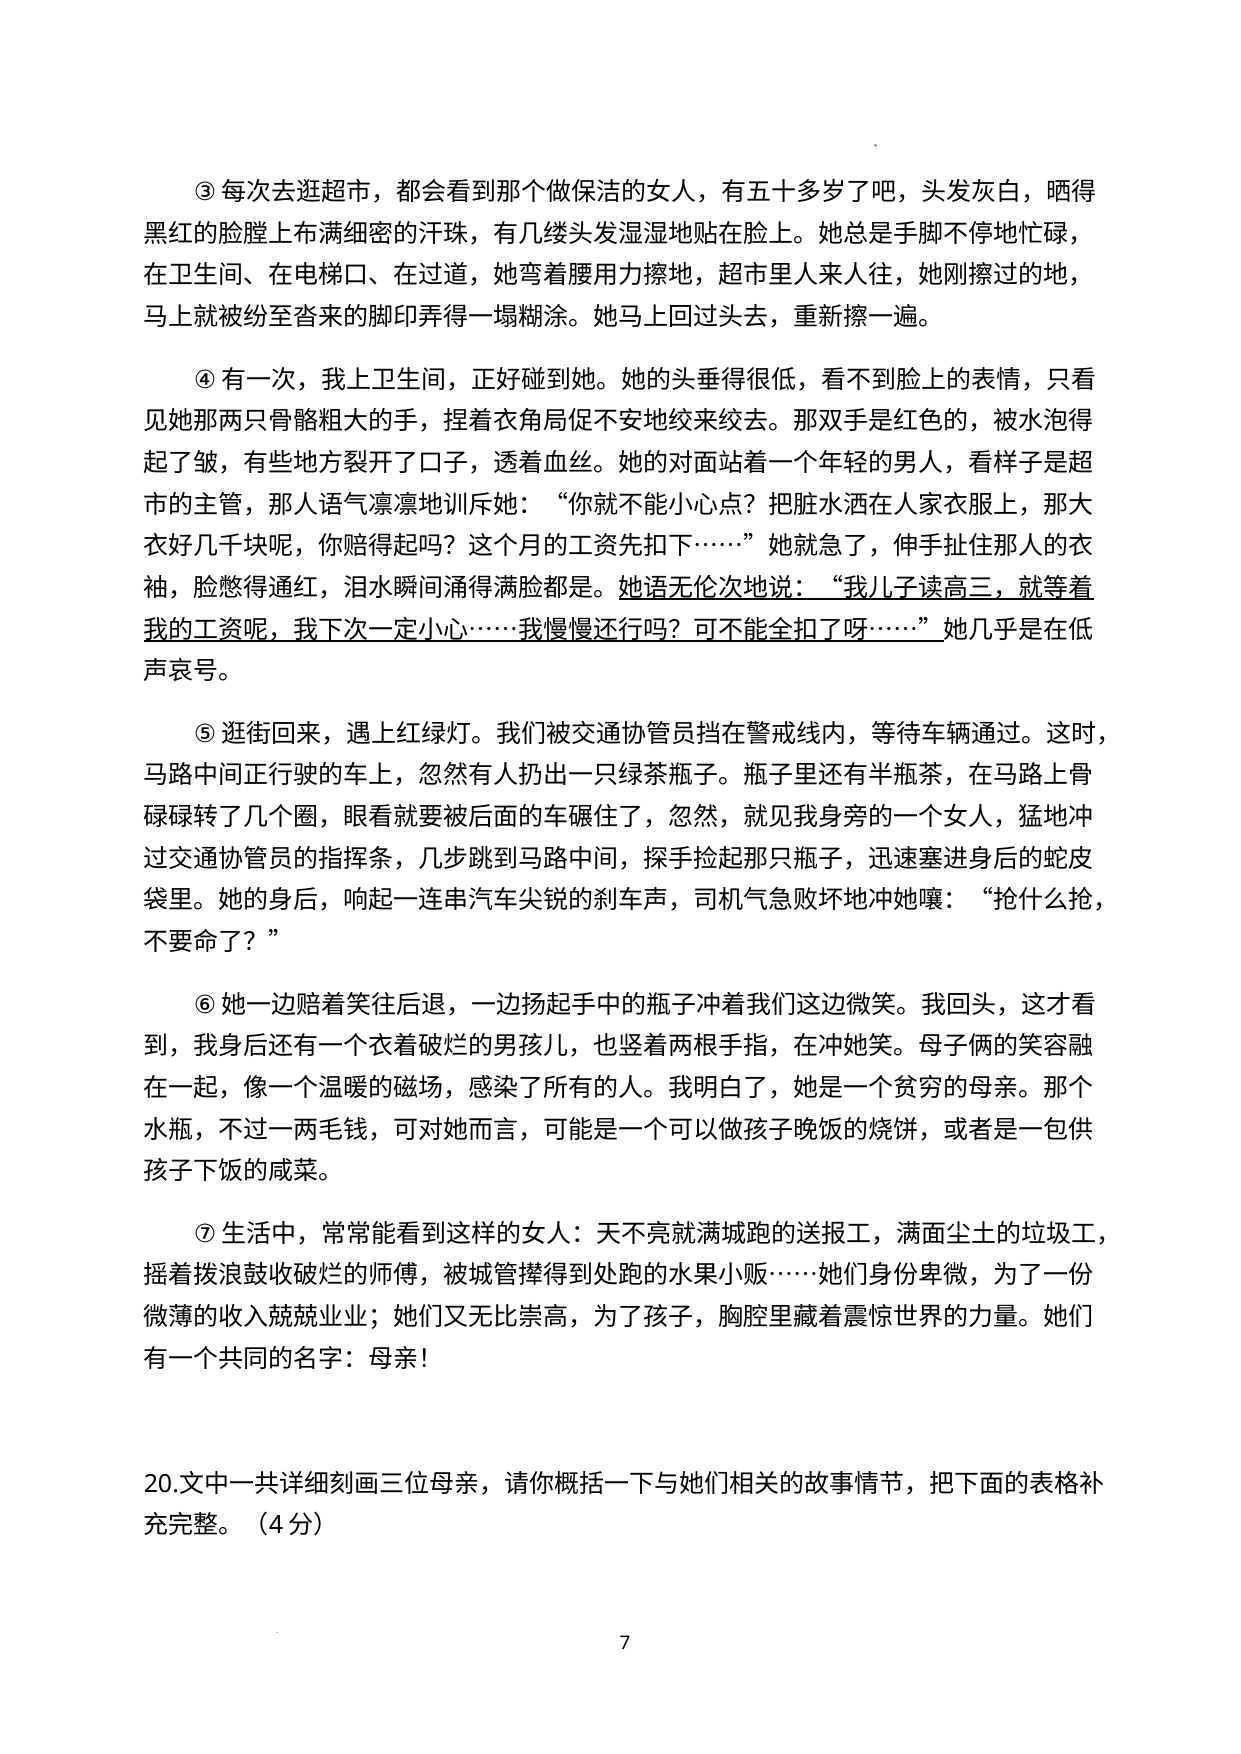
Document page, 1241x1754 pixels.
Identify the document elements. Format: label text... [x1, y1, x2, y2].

text ③每次去逛超市，都会看到那个做保洁的女人，有五十多岁了吧，头发灰白，晒得黑红的脸膛上布满细密的汗珠，有几缕头发湿湿地贴在脸上。她总是手脚不停地忙碌，在卫生间、在电梯口、在过道，她弯着腰用力擦地，超市里人来人往，她刚擦过的地，马上就被纷至沓来的脚印弄得一塌糊涂。她马上回过头去，重新擦一遍。 [143, 167, 1106, 334]
text ⑦生活中，常常能看到这样的女人：天不亮就满城跑的送报工，满面尘土的垃圾工，摇着拨浪鼓收破烂的师傅，被城管撵得到处跑的水果小贩……她们身份卑微，为了一份微薄的收入兢兢业业；她们又无比崇高，为了孩子，胸腔里藏着震惊世界的力量。她们有一个共同的名字：母亲！ [143, 1209, 1106, 1376]
text ⑤逛街回来，遇上红绿灯。我们被交通协管员挡在警戒线内，等待车辆通过。这时，马路中间正行驶的车上，忽然有人扔出一只绿茶瓶子。瓶子里还有半瓶茶，在马路上骨碌碌转了几个圈，眼看就要被后面的车碾住了，忽然，就见我身旁的一个女人，猛地冲过交通协管员的指挥条，几步跳到马路中间，探手捡起那只瓶子，迅速塞进身后的蛇皮袋里。她的身后，响起一连串汽车尖锐的刹车声，司机气急败坏地冲她嚷：“抢什么抢，不要命了？” [143, 709, 1106, 959]
text ④有一次，我上卫生间，正好碰到她。她的头垂得很低，看不到脸上的表情，只看见她那两只骨骼粗大的手，捏着衣角局促不安地绞来绞去。那双手是红色的，被水泡得起了皱，有些地方裂开了口子，透着血丝。她的对面站着一个年轻的男人，看样子是超市的主管，那人语气凛凛地训斥她：“你就不能小心点？把脏水洒在人家衣服上，那大衣好几千块呢，你赔得起吗？这个月的工资先扣下……”她就急了，伸手扯住那人的衣袖，脸憋得通红，泪水瞬间涌得满脸都是。她语无伦次地说：“我儿子读高三，就等着我的工资呢，我下次一定小心……我慢慢还行吗？可不能全扣了呀……”她几乎是在低声哀号。 [143, 355, 1106, 688]
text ⑥她一边赔着笑往后退，一边扬起手中的瓶子冲着我们这边微笑。我回头，这才看到，我身后还有一个衣着破烂的男孩儿，也竖着两根手指，在冲她笑。母子俩的笑容融在一起，像一个温暖的磁场，感染了所有的人。我明白了，她是一个贫穷的母亲。那个水瓶，不过一两毛钱，可对她而言，可能是一个可以做孩子晚饭的烧饼，或者是一包供孩子下饭的咸菜。 [143, 980, 1106, 1188]
text 20.文中一共详细刻画三位母亲，请你概括一下与她们相关的故事情节，把下面的表格补充完整。（4分） [143, 1459, 1106, 1542]
